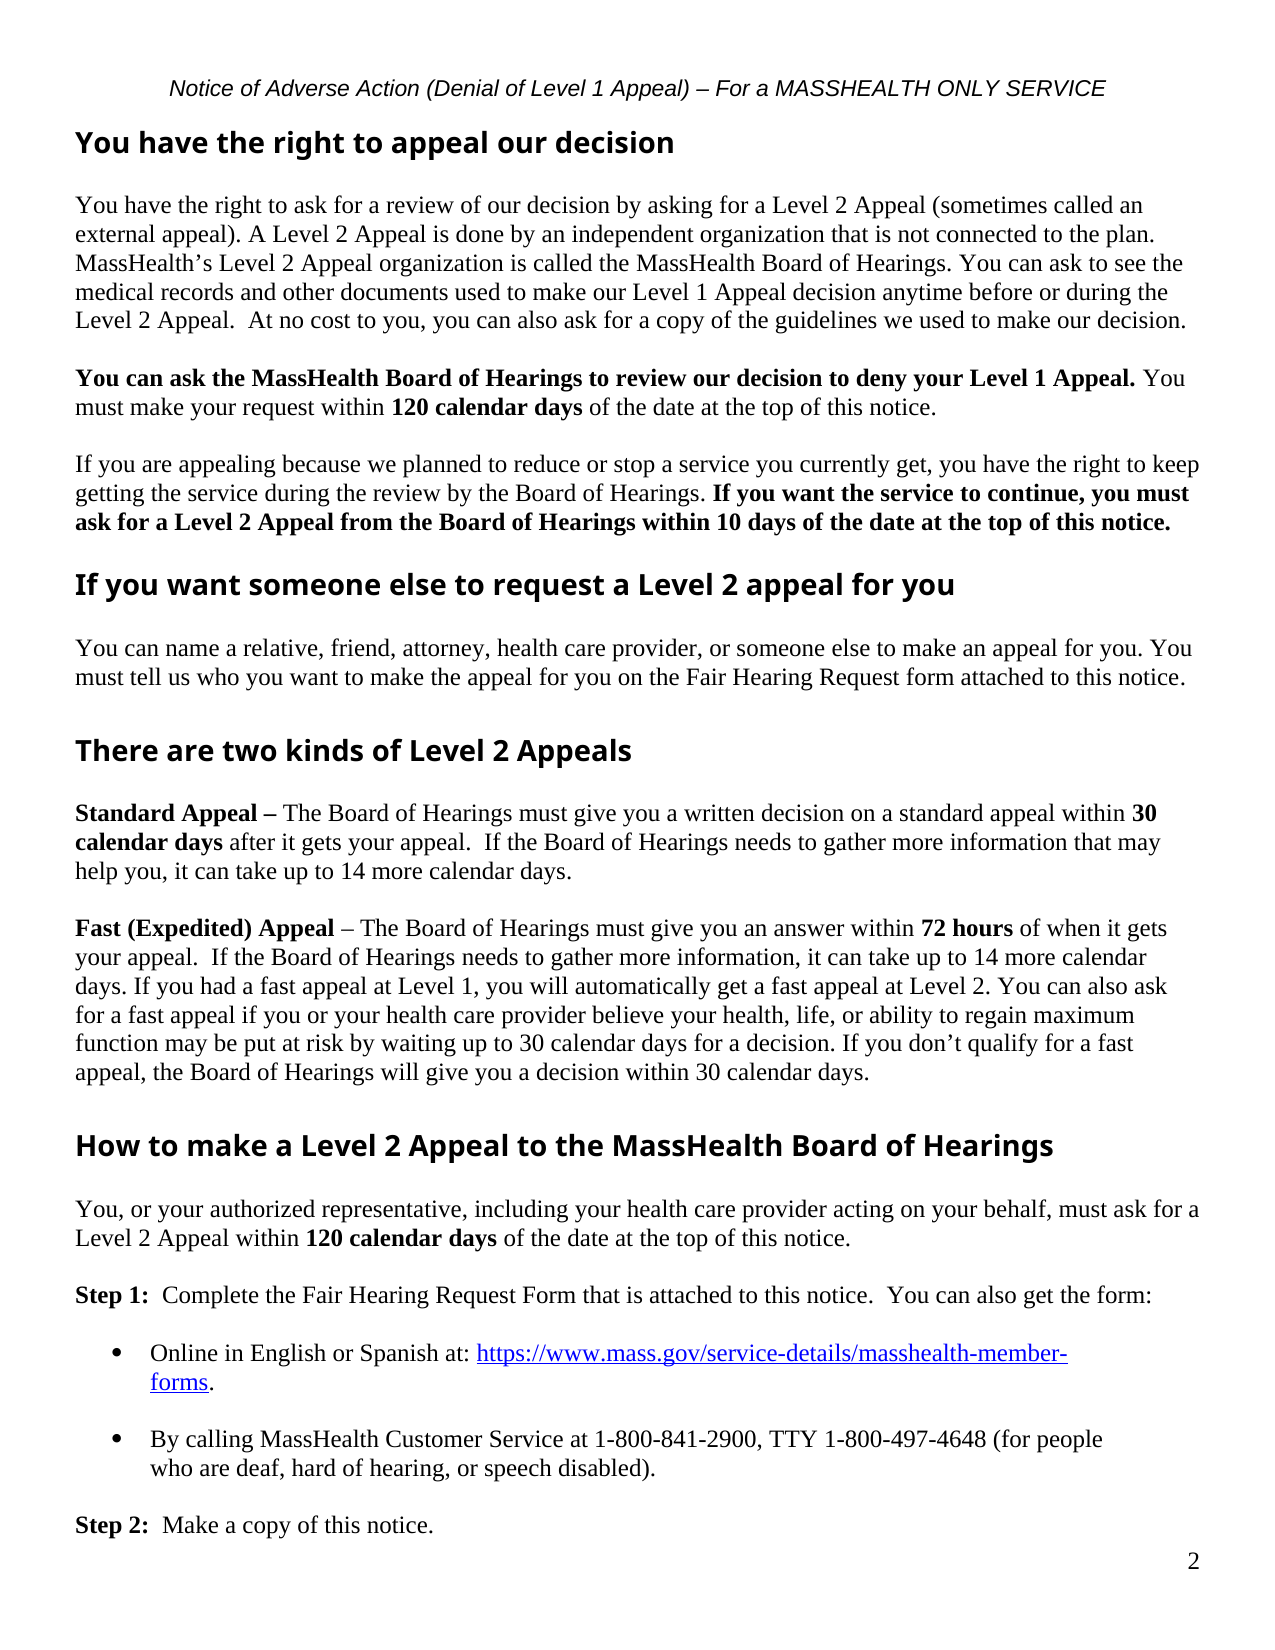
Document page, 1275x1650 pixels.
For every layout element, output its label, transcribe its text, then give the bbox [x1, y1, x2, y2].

list By calling MassHealth Customer Service at 1-800-841-2900, TTY 1-800-497-4648 (for people who are deaf, hard of hearing, or speech disabled). [112, 1424, 1125, 1482]
text You can name a relative, friend, attorney, health care provider, or someone else to make an appeal for you. You must tell us who you want to make the appeal for you on the Fair Hearing Request form attached to this notice. [75, 633, 1200, 690]
text You, or your authorized representative, including your health care provider acting on your behalf, must ask for a Level 2 Appeal within 120 calendar days of the date at the top of this notice. [75, 1194, 1200, 1252]
text Standard Appeal – The Board of Hearings must give you a written decision on a standard appeal within 30 calendar days after it gets your appeal. If the Board of Hearings needs to gather more information that may help you, it can take up to 14 more calendar days. [75, 798, 1200, 885]
text There are two kinds of Level 2 Appeals [75, 730, 1200, 798]
text Fast (Expedited) Appeal – The Board of Hearings must give you an answer within 72 hours of when it gets your appeal. If the Board of Hearings needs to gather more information, it can take up to 14 more calendar days. If you had a fast appeal at Level 1, you will automatically get a fast appeal at Level 2. You can also ask for a fast appeal if you or your health care provider believe your health, life, or ability to regain maximum function may be put at risk by waiting up to 30 calendar days for a decision. If you don’t qualify for a fast appeal, the Board of Hearings will give you a decision within 30 calendar days. [75, 913, 1200, 1086]
text You have the right to appeal our decision [75, 122, 1200, 162]
text Step 2: Make a copy of this notice. [75, 1510, 1200, 1539]
text You have the right to ask for a review of our decision by asking for a Level 2 Appeal (sometimes called an external appeal). A Level 2 Appeal is done by an independent organization that is not connected to the plan. MassHealth’s Level 2 Appeal organization is called the MassHealth Board of Hearings. You can ask to see the medical records and other documents used to make our Level 1 Appeal decision anytime before or during the Level 2 Appeal. At no cost to you, you can also ask for a copy of the guidelines we used to make our decision. [75, 191, 1200, 334]
list Online in English or Spanish at: https://www.mass.gov/service-details/masshealth-member-forms. [112, 1338, 1125, 1395]
text If you want someone else to request a Level 2 appeal for you [75, 564, 1200, 604]
text You can ask the MassHealth Board of Hearings to review our decision to deny your Level 1 Appeal. You must make your request within 120 calendar days of the date at the top of this notice. [75, 363, 1200, 421]
text Step 1: Complete the Fair Hearing Request Form that is attached to this notice. You can also get the form: [75, 1280, 1200, 1309]
text If you are appealing because we planned to reduce or stop a service you currently get, you have the right to keep getting the service during the review by the Board of Hearings. If you want the service to continue, you must ask for a Level 2 Appeal from the Board of Hearings within 10 days of the date at the top of this notice. [75, 449, 1200, 536]
text How to make a Level 2 Appeal to the MassHealth Board of Hearings [75, 1126, 1200, 1165]
